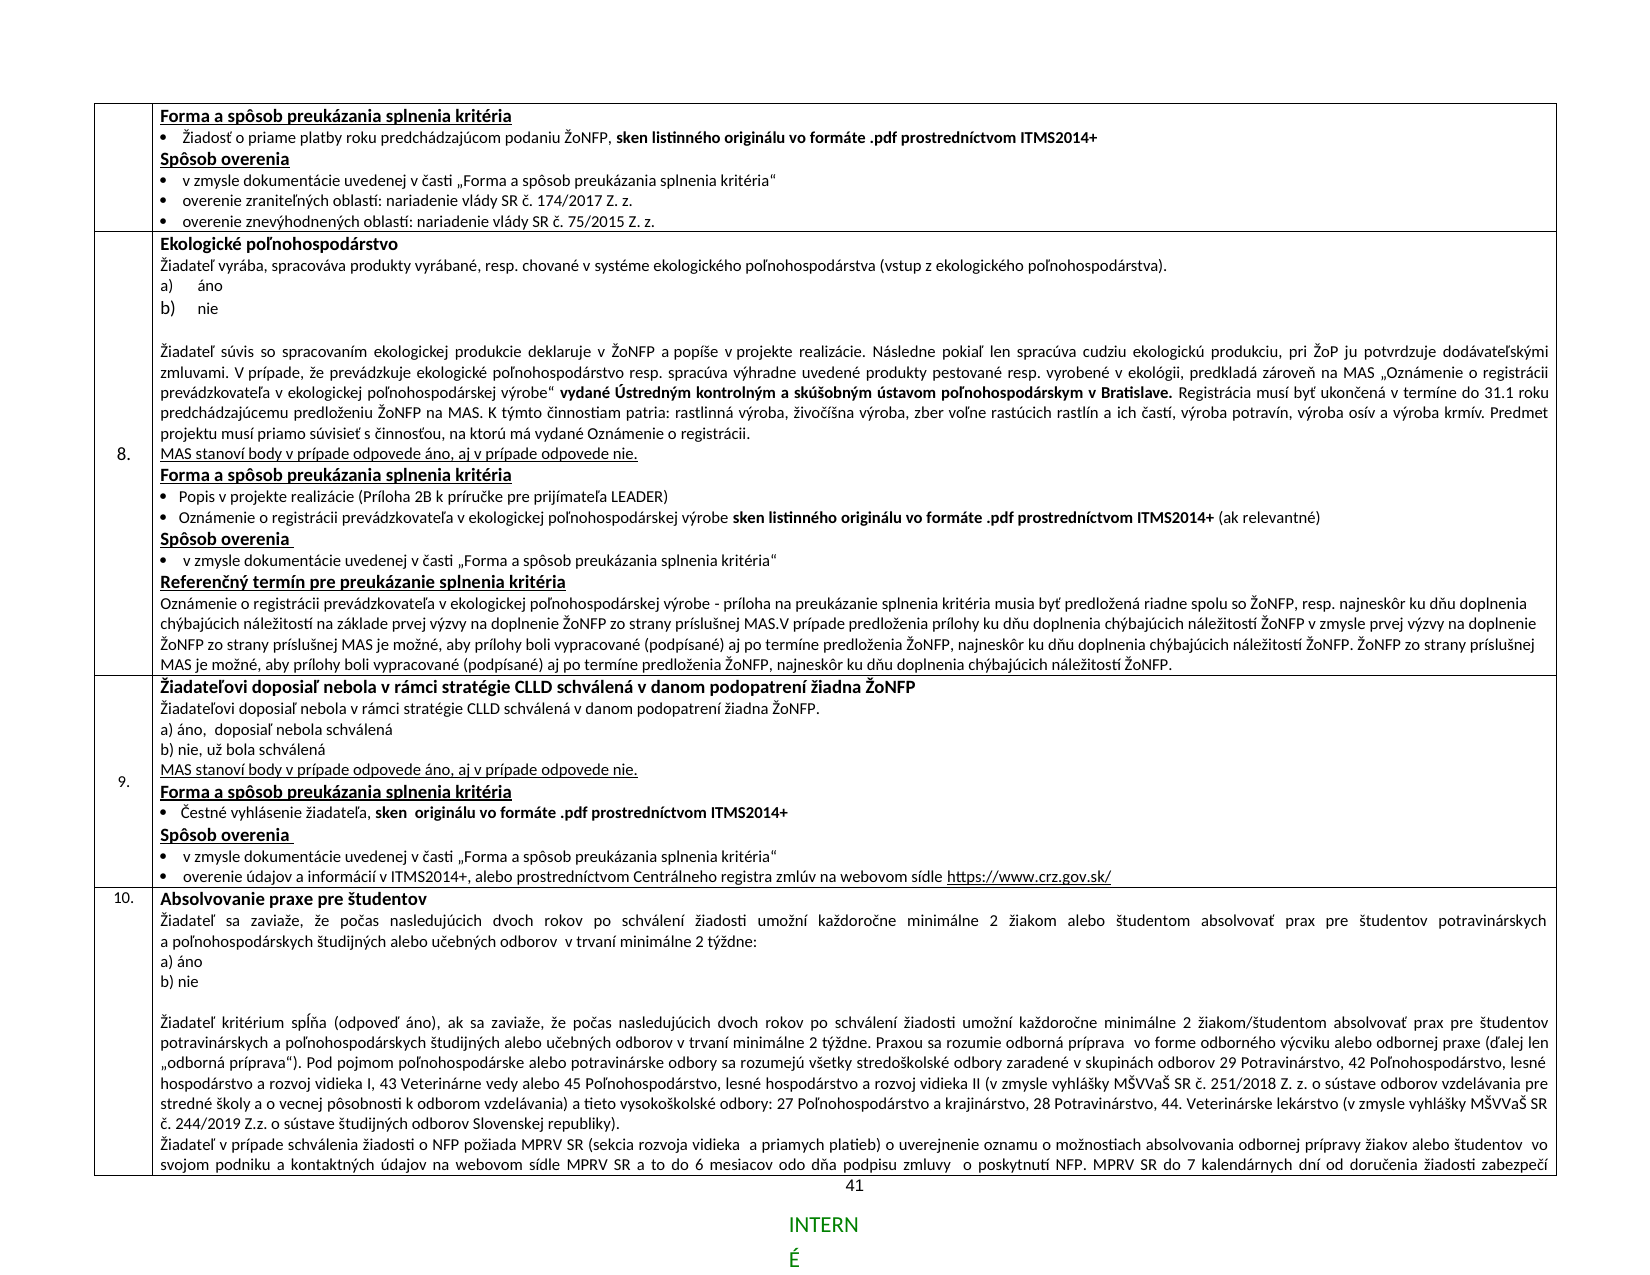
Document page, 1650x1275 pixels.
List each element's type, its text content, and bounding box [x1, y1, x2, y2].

table_cell Ekologické poľnohospodárstvo Žiadateľ vyrába, spracováva produkty vyrábané, resp. chované v systéme ekologického poľnohospodárstva (vstup z ekologického poľnohospodárstva). áno nie Žiadateľ súvis so spracovaním ekologickej produkcie deklaruje v ŽoNFP a popíše v projekte realizácie. Následne pokiaľ len spracúva cudziu ekologickú produkciu, pri ŽoP ju potvrdzuje dodávateľskými zmluvami. V prípade, že prevádzkuje ekologické poľnohospodárstvo resp. spracúva výhradne uvedené produkty pestované resp. vyrobené v ekológii, predkladá zároveň na MAS „Oznámenie o registrácii prevádzkovateľa v ekologickej poľnohospodárskej výrobe“ vydané Ústredným kontrolným a skúšobným ústavom poľnohospodárskym v Bratislave. Registrácia musí byť ukončená v termíne do 31.1 roku predchádzajúcemu predloženiu ŽoNFP na MAS. K týmto činnostiam patria: rastlinná výroba, živočíšna výroba, zber voľne rastúcich rastlín a ich častí, výroba potravín, výroba osív a výroba krmív. Predmet projektu musí priamo súvisieť s činnosťou, na ktorú má vydané Oznámenie o registrácii. MAS stanoví body v prípade odpovede áno, aj v prípade odpovede nie. Forma a spôsob preukázania splnenia kritéria Popis v projekte realizácie (Príloha 2B k príručke pre prijímateľa LEADER) Oznámenie o registrácii prevádzkovateľa v ekologickej poľnohospodárskej výrobe sken listinného originálu vo formáte .pdf prostredníctvom ITMS2014+ (ak relevantné) Spôsob overenia v zmysle dokumentácie uvedenej v časti „Forma a spôsob preukázania splnenia kritéria“ Referenčný termín pre preukázanie splnenia kritéria Oznámenie o registrácii prevádzkovateľa v ekologickej poľnohospodárskej výrobe - príloha na preukázanie splnenia kritéria musia byť predložená riadne spolu so ŽoNFP, resp. najneskôr ku dňu doplnenia chýbajúcich náležitostí na základe prvej výzvy na doplnenie ŽoNFP zo strany príslušnej MAS.V prípade predloženia prílohy ku dňu doplnenia chýbajúcich náležitostí ŽoNFP v zmysle prvej výzvy na doplnenie ŽoNFP zo strany príslušnej MAS je možné, aby prílohy boli vypracované (podpísané) aj po termíne predloženia ŽoNFP, najneskôr ku dňu doplnenia chýbajúcich náležitostí ŽoNFP. ŽoNFP zo strany príslušnej MAS je možné, aby prílohy boli vypracované (podpísané) aj po termíne predloženia ŽoNFP, najneskôr ku dňu doplnenia chýbajúcich náležitostí ŽoNFP. [153, 232, 1556, 674]
table_cell 7. [95, 104, 152, 231]
table_cell 8. [95, 232, 152, 674]
table_cell 9. [95, 676, 152, 887]
table_cell Žiadateľovi doposiaľ nebola v rámci stratégie CLLD schválená v danom podopatrení žiadna ŽoNFP Žiadateľovi doposiaľ nebola v rámci stratégie CLLD schválená v danom podopatrení žiadna ŽoNFP. a) áno, doposiaľ nebola schválená b) nie, už bola schválená MAS stanoví body v prípade odpovede áno, aj v prípade odpovede nie. Forma a spôsob preukázania splnenia kritéria Čestné vyhlásenie žiadateľa, sken originálu vo formáte .pdf prostredníctvom ITMS2014+ Spôsob overenia v zmysle dokumentácie uvedenej v časti „Forma a spôsob preukázania splnenia kritéria“ overenie údajov a informácií v ITMS2014+, alebo prostredníctvom Centrálneho registra zmlúv na webovom sídle https://www.crz.gov.sk/ [153, 676, 1556, 887]
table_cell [153, 888, 1556, 1174]
table_cell 10. [95, 888, 152, 1174]
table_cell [153, 104, 1556, 231]
